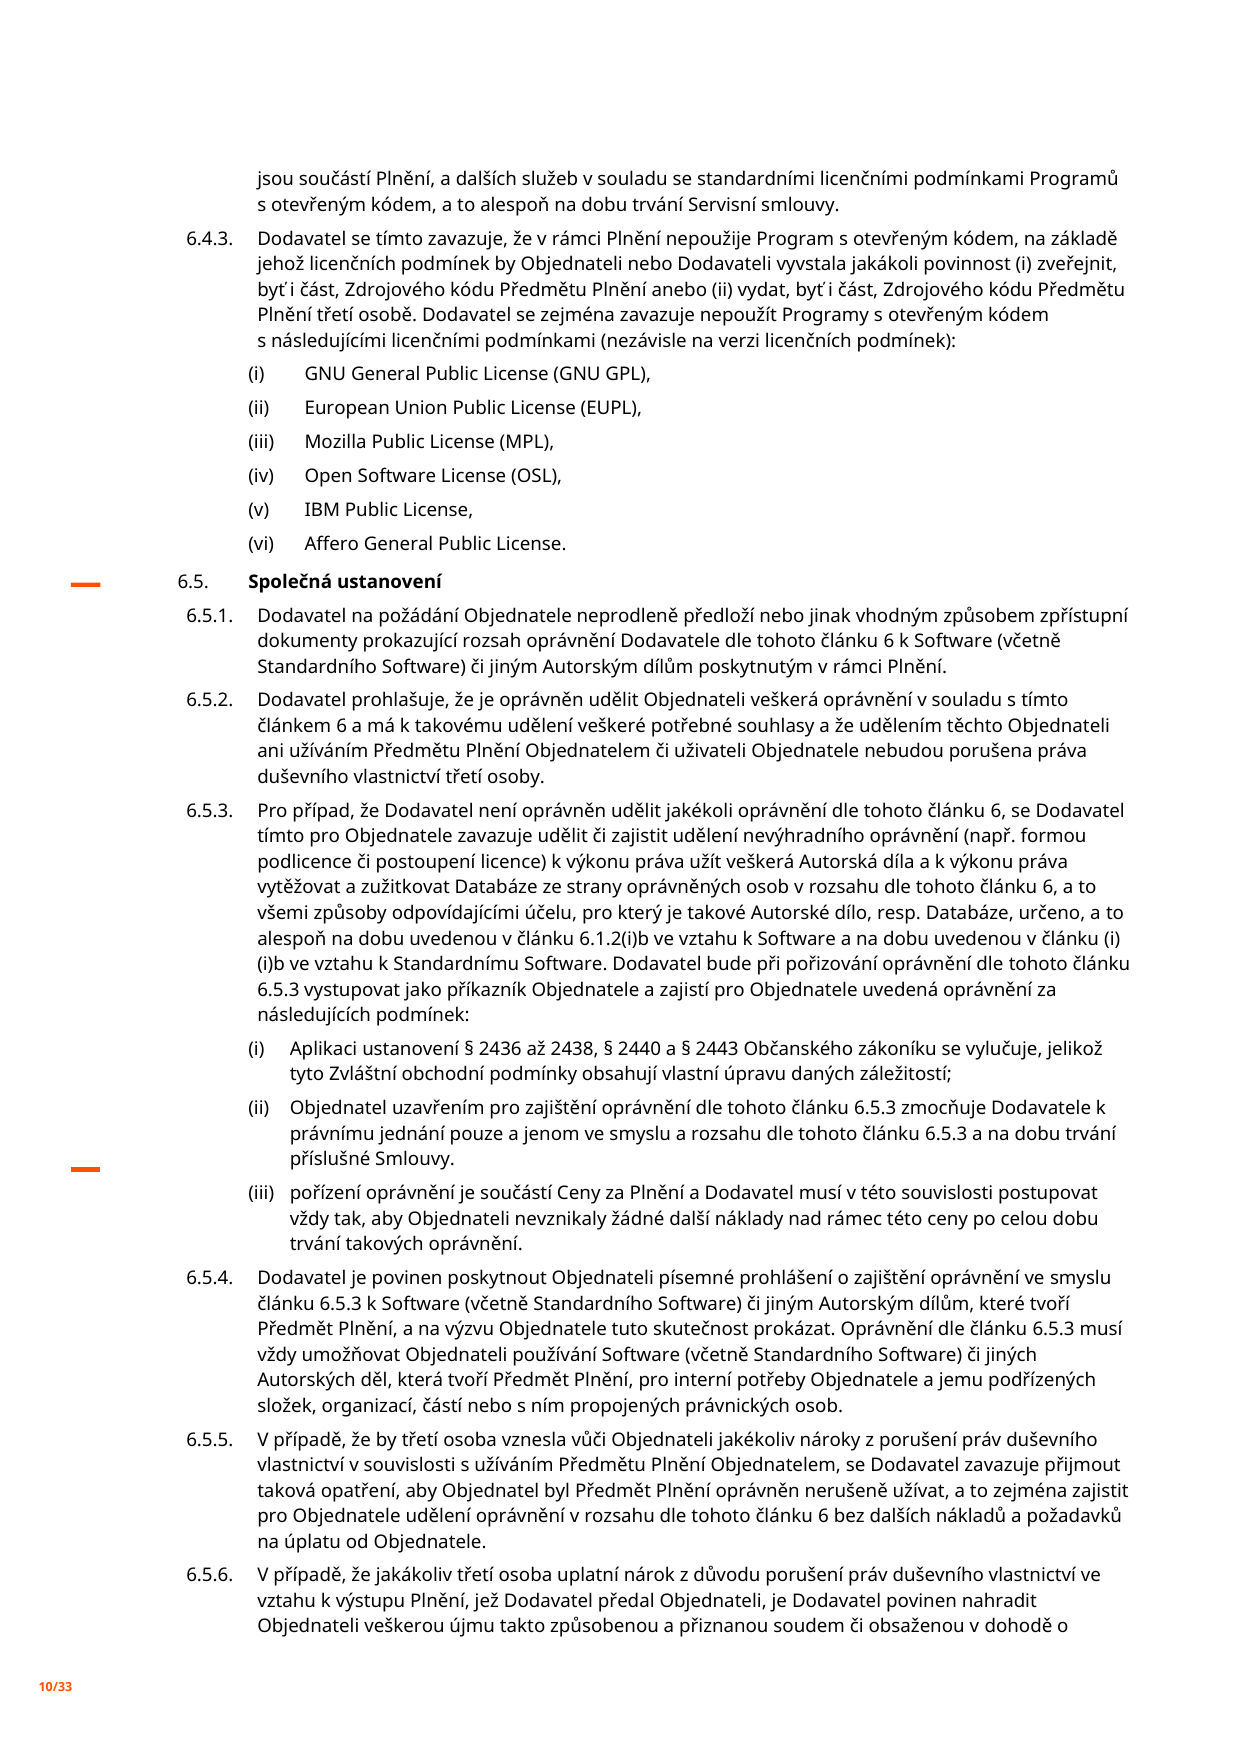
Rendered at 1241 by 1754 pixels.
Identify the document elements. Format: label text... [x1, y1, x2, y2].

text Společná ustanovení [177, 568, 1134, 593]
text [186, 1562, 1134, 1638]
text Pro případ, že Dodavatel není oprávněn udělit jakékoli oprávnění dle tohoto článku 6, se Dodavatel tímto pro Objednatele zavazuje udělit či zajistit udělení nevýhradního oprávnění (např. formou podlicence či postoupení licence) k výkonu práva užít veškerá Autorská díla a k výkonu práva vytěžovat a zužitkovat Databáze ze strany oprávněných osob v rozsahu dle tohoto článku 6, a to všemi způsoby odpovídajícími účelu, pro který je takové Autorské dílo, resp. Databáze, určeno, a to alespoň na dobu uvedenou v článku 6.1.2(i)b ve vztahu k Software a na dobu uvedenou v článku 6.2.2(i)b ve vztahu k Standardnímu Software. Dodavatel bude při pořizování oprávnění dle tohoto článku 6.5.3 vystupovat jako příkazník Objednatele a zajistí pro Objednatele uvedená oprávnění za následujících podmínek: [186, 797, 1134, 1027]
list pořízení oprávnění je součástí Ceny za Plnění a Dodavatel musí v této souvislosti postupovat vždy tak, aby Objednateli nevznikaly žádné další náklady nad rámec této ceny po celou dobu trvání takových oprávnění. [248, 1179, 1134, 1256]
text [186, 165, 1134, 216]
list Affero General Public License. [248, 530, 1134, 556]
list Aplikaci ustanovení § 2436 až 2438, § 2440 a § 2443 Občanského zákoníku se vylučuje, jelikož tyto Zvláštní obchodní podmínky obsahují vlastní úpravu daných záležitostí; [248, 1035, 1134, 1086]
text Dodavatel na požádání Objednatele neprodleně předloží nebo jinak vhodným způsobem zpřístupní dokumenty prokazující rozsah oprávnění Dodavatele dle tohoto článku 6 k Software (včetně Standardního Software) či jiným Autorským dílům poskytnutým v rámci Plnění. [186, 602, 1134, 678]
list Objednatel uzavřením pro zajištění oprávnění dle tohoto článku 6.5.3 zmocňuje Dodavatele k právnímu jednání pouze a jenom ve smyslu a rozsahu dle tohoto článku 6.5.3 a na dobu trvání příslušné Smlouvy. [248, 1094, 1134, 1171]
text Dodavatel se tímto zavazuje, že v rámci Plnění nepoužije Program s otevřeným kódem, na základě jehož licenčních podmínek by Objednateli nebo Dodavateli vyvstala jakákoli povinnost (i) zveřejnit, byť i část, Zdrojového kódu Předmětu Plnění anebo (ii) vydat, byť i část, Zdrojového kódu Předmětu Plnění třetí osobě. Dodavatel se zejména zavazuje nepoužít Programy s otevřeným kódem s následujícími licenčními podmínkami (nezávisle na verzi licenčních podmínek): [186, 225, 1134, 352]
text V případě, že by třetí osoba vznesla vůči Objednateli jakékoliv nároky z porušení práv duševního vlastnictví v souvislosti s užíváním Předmětu Plnění Objednatelem, se Dodavatel zavazuje přijmout taková opatření, aby Objednatel byl Předmět Plnění oprávněn nerušeně užívat, a to zejména zajistit pro Objednatele udělení oprávnění v rozsahu dle tohoto článku 6 bez dalších nákladů a požadavků na úplatu od Objednatele. [186, 1426, 1134, 1553]
text Dodavatel prohlašuje, že je oprávněn udělit Objednateli veškerá oprávnění v souladu s tímto článkem 6 a má k takovému udělení veškeré potřebné souhlasy a že udělením těchto Objednateli ani užíváním Předmětu Plnění Objednatelem či uživateli Objednatele nebudou porušena práva duševního vlastnictví třetí osoby. [186, 687, 1134, 789]
list Open Software License (OSL), [248, 462, 1134, 488]
list Mozilla Public License (MPL), [248, 428, 1134, 454]
list European Union Public License (EUPL), [248, 394, 1134, 420]
text Dodavatel je povinen poskytnout Objednateli písemné prohlášení o zajištění oprávnění ve smyslu článku 6.5.3 k Software (včetně Standardního Software) či jiným Autorským dílům, které tvoří Předmět Plnění, a na výzvu Objednatele tuto skutečnost prokázat. Oprávnění dle článku 6.5.3 musí vždy umožňovat Objednateli používání Software (včetně Standardního Software) či jiných Autorských děl, která tvoří Předmět Plnění, pro interní potřeby Objednatele a jemu podřízených složek, organizací, částí nebo s ním propojených právnických osob. [186, 1264, 1134, 1417]
list IBM Public License, [248, 496, 1134, 522]
list GNU General Public License (GNU GPL), [248, 361, 1134, 386]
